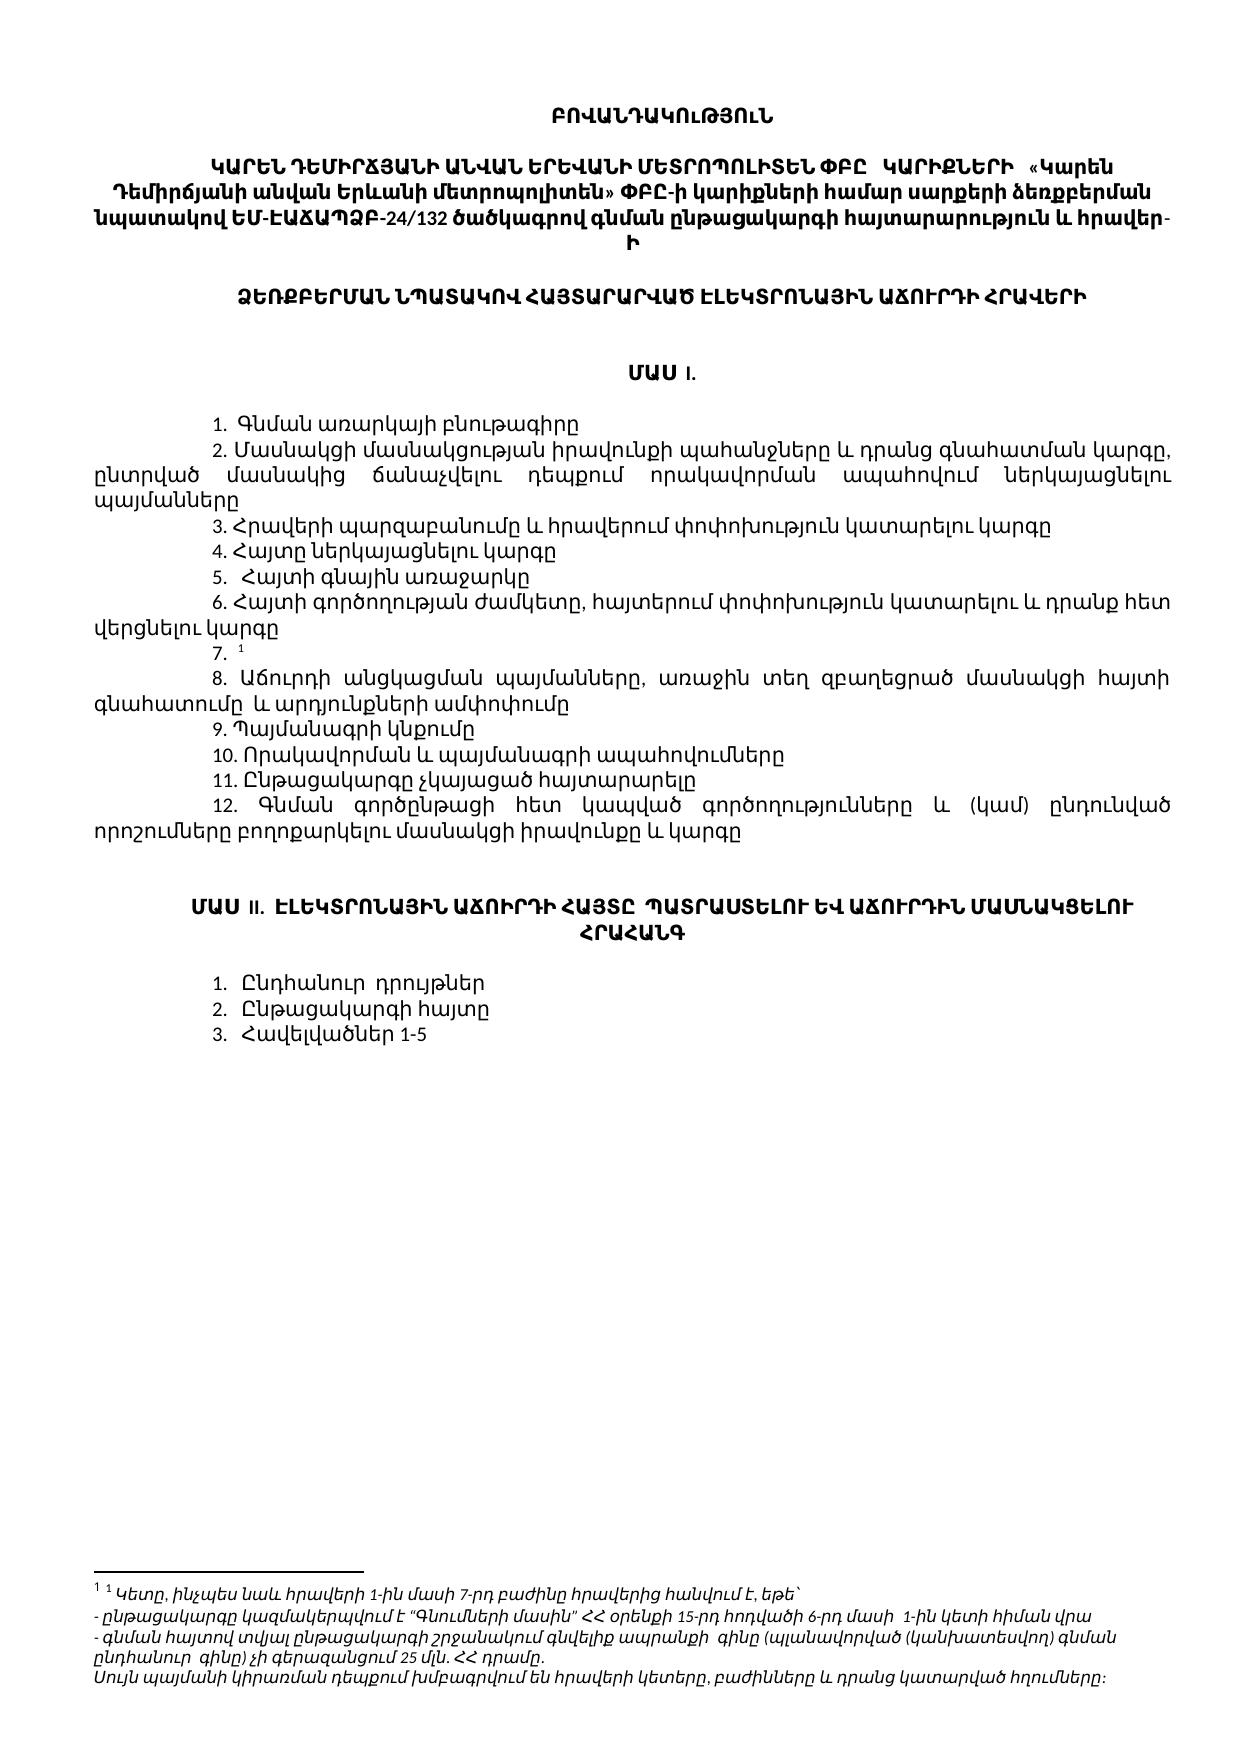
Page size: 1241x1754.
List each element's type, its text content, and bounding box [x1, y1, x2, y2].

text 9. Պայմանագրի կնքումը [94, 716, 1171, 742]
text 6. Հայտի գործողության ժամկետը, հայտերում փոփոխություն կատարելու և դրանք հետ վերցնելու կարգը [94, 589, 1171, 640]
text 12. Գնման գործընթացի հետ կապված գործողությունները և (կամ) ընդունված որոշումները բողոքարկելու մասնակցի իրավունքը և կարգը [94, 793, 1171, 843]
text 4. Հայտը ներկայացնելու կարգը [94, 538, 1171, 564]
text ՁԵՌՔԲԵՐՄԱՆ ՆՊԱՏԱԿՈՎ ՀԱՅՏԱՐԱՐՎԱԾ ԷԼԵԿՏՐՈՆԱՅԻՆ ԱՃՈՒՐԴԻ ՀՐԱՎԵՐԻ [94, 284, 1171, 310]
text ՄԱՍ II. ԷԼԵԿՏՐՈՆԱՅԻՆ ԱՃՈԻՐԴԻ ՀԱՅՏԸ ՊԱՏՐԱՍՏԵԼՈՒ ԵՎ ԱՃՈՒՐԴԻՆ ՄԱՍՆԱԿՑԵԼՈՒ ՀՐԱՀԱՆԳ [94, 894, 1171, 945]
text 5. Հայտի գնային առաջարկը [94, 564, 1171, 589]
text 8. Աճուրդի անցկացման պայմանները, առաջին տեղ զբաղեցրած մասնակցի հայտի գնահատումը և արդյունքների ամփոփումը [94, 666, 1171, 716]
text 3. Հրավերի պարզաբանումը և հրավերում փոփոխություն կատարելու կարգը [94, 513, 1171, 538]
text ԲՈՎԱՆԴԱԿՈւԹՅՈւՆ [94, 103, 1171, 128]
text 2. Մասնակցի մասնակցության իրավունքի պահանջները և դրանց գնահատման կարգը, ընտրված մասնակից ճանաչվելու դեպքում որակավորման ապահովում ներկայացնելու պայմանները [94, 437, 1171, 513]
text 10. Որակավորման և պայմանագրի ապահովումները [94, 742, 1171, 767]
text 2. Ընթացակարգի հայտը [94, 996, 1171, 1021]
text ՄԱՍ I. [94, 361, 1171, 386]
text 1. Ընդհանուր դրույթներ [94, 971, 1171, 996]
text 1. Գնման առարկայի բնութագիրը [94, 411, 1171, 437]
text 11. Ընթացակարգը չկայացած հայտարարելը [94, 767, 1171, 793]
text 7. 1 [94, 640, 1171, 666]
text 3. Հավելվածներ 1-5 [94, 1021, 1171, 1047]
text ԿԱՐԵՆ ԴԵՄԻՐՃՅԱՆԻ ԱՆՎԱՆ ԵՐԵՎԱՆԻ ՄԵՏՐՈՊՈԼԻՏԵՆ ՓԲԸ ԿԱՐԻՔՆԵՐԻ «Կարեն Դեմիրճյանի անվան Երևանի մետրոպոլիտեն» ՓԲԸ-ի կարիքների համար սարքերի ձեռքբերման նպատակով ԵՄ-ԷԱՃԱՊՁԲ-24/132 ծածկագրով գնման ընթացակարգի հայտարարություն և հրավեր-Ի [94, 154, 1171, 256]
